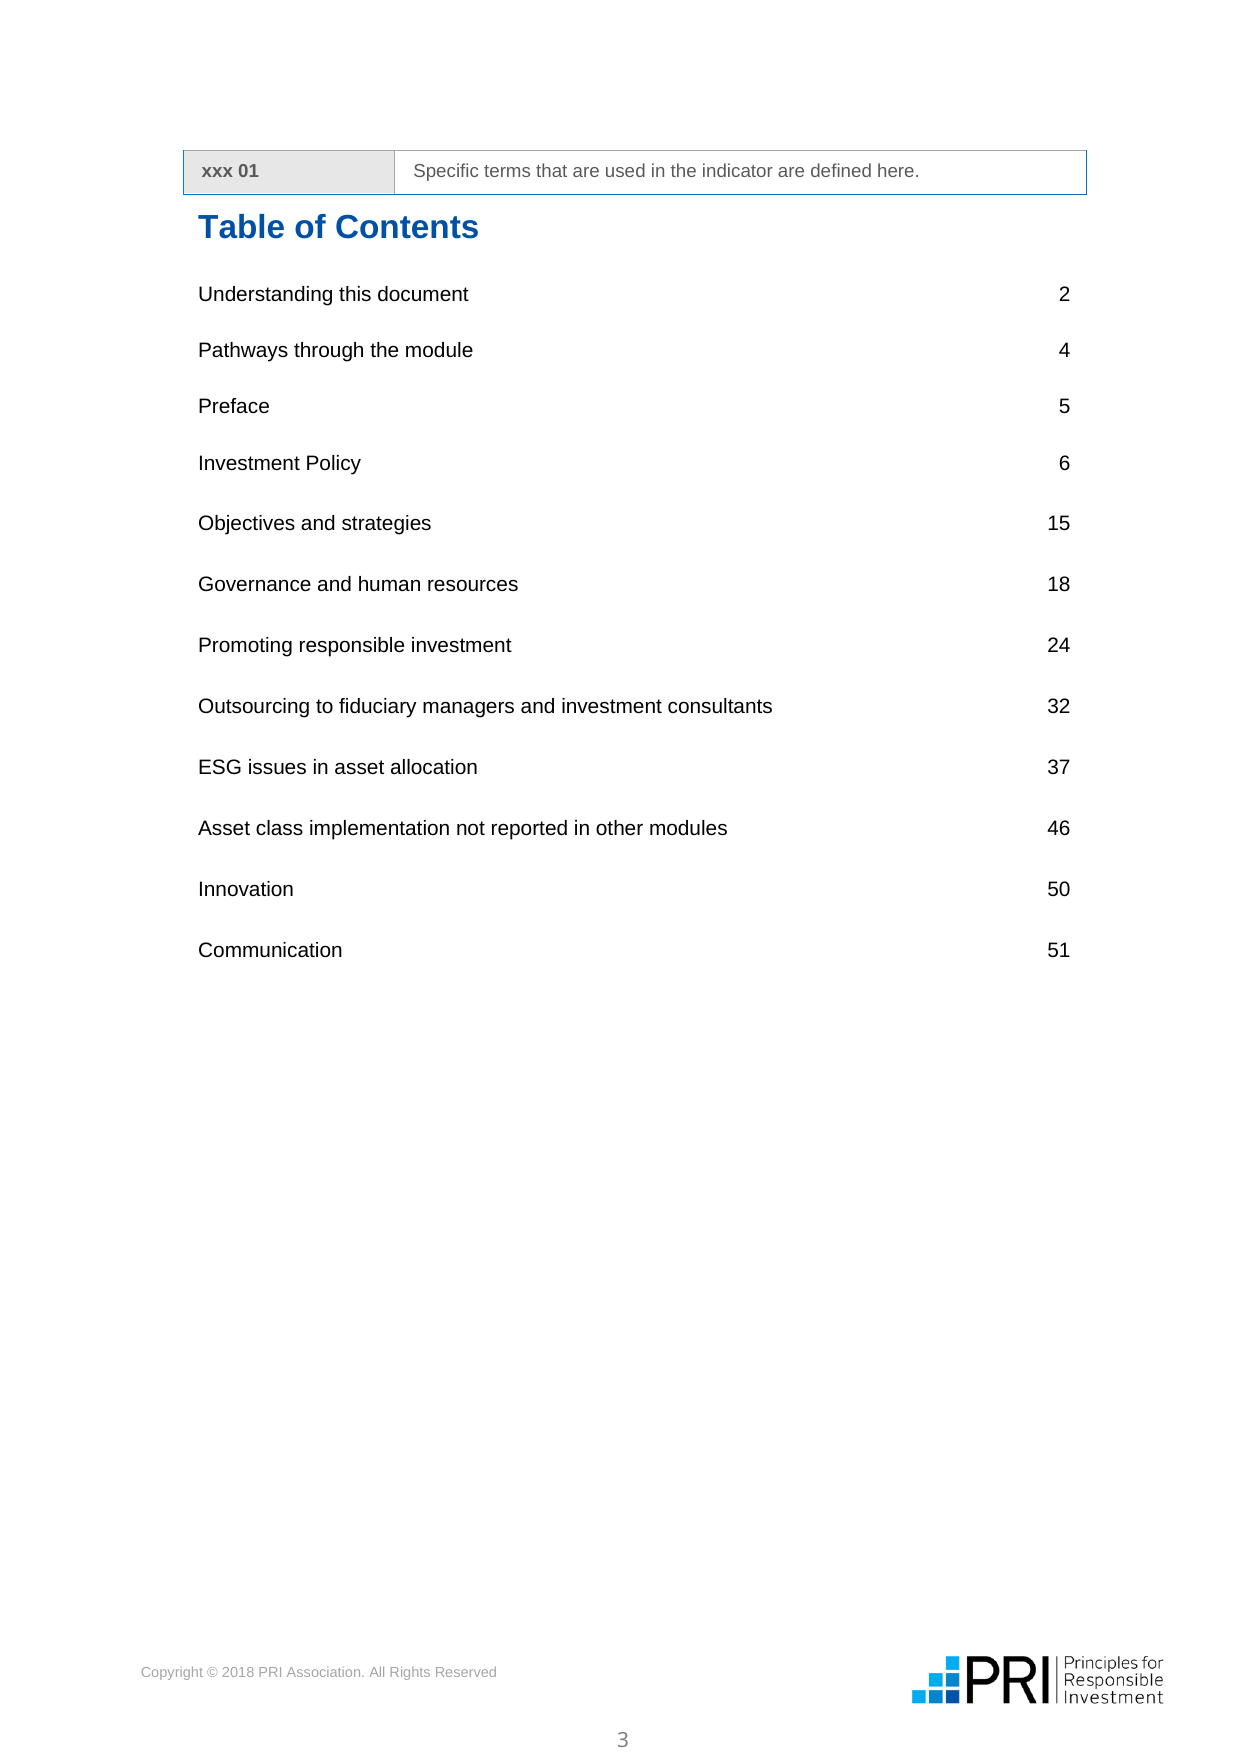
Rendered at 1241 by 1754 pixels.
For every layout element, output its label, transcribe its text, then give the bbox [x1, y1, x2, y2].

picture [616, 1581, 1241, 1754]
table_cell xxx 01 [184, 151, 394, 193]
table_cell Specific terms that are used in the indicator are defined here. [395, 151, 1086, 193]
